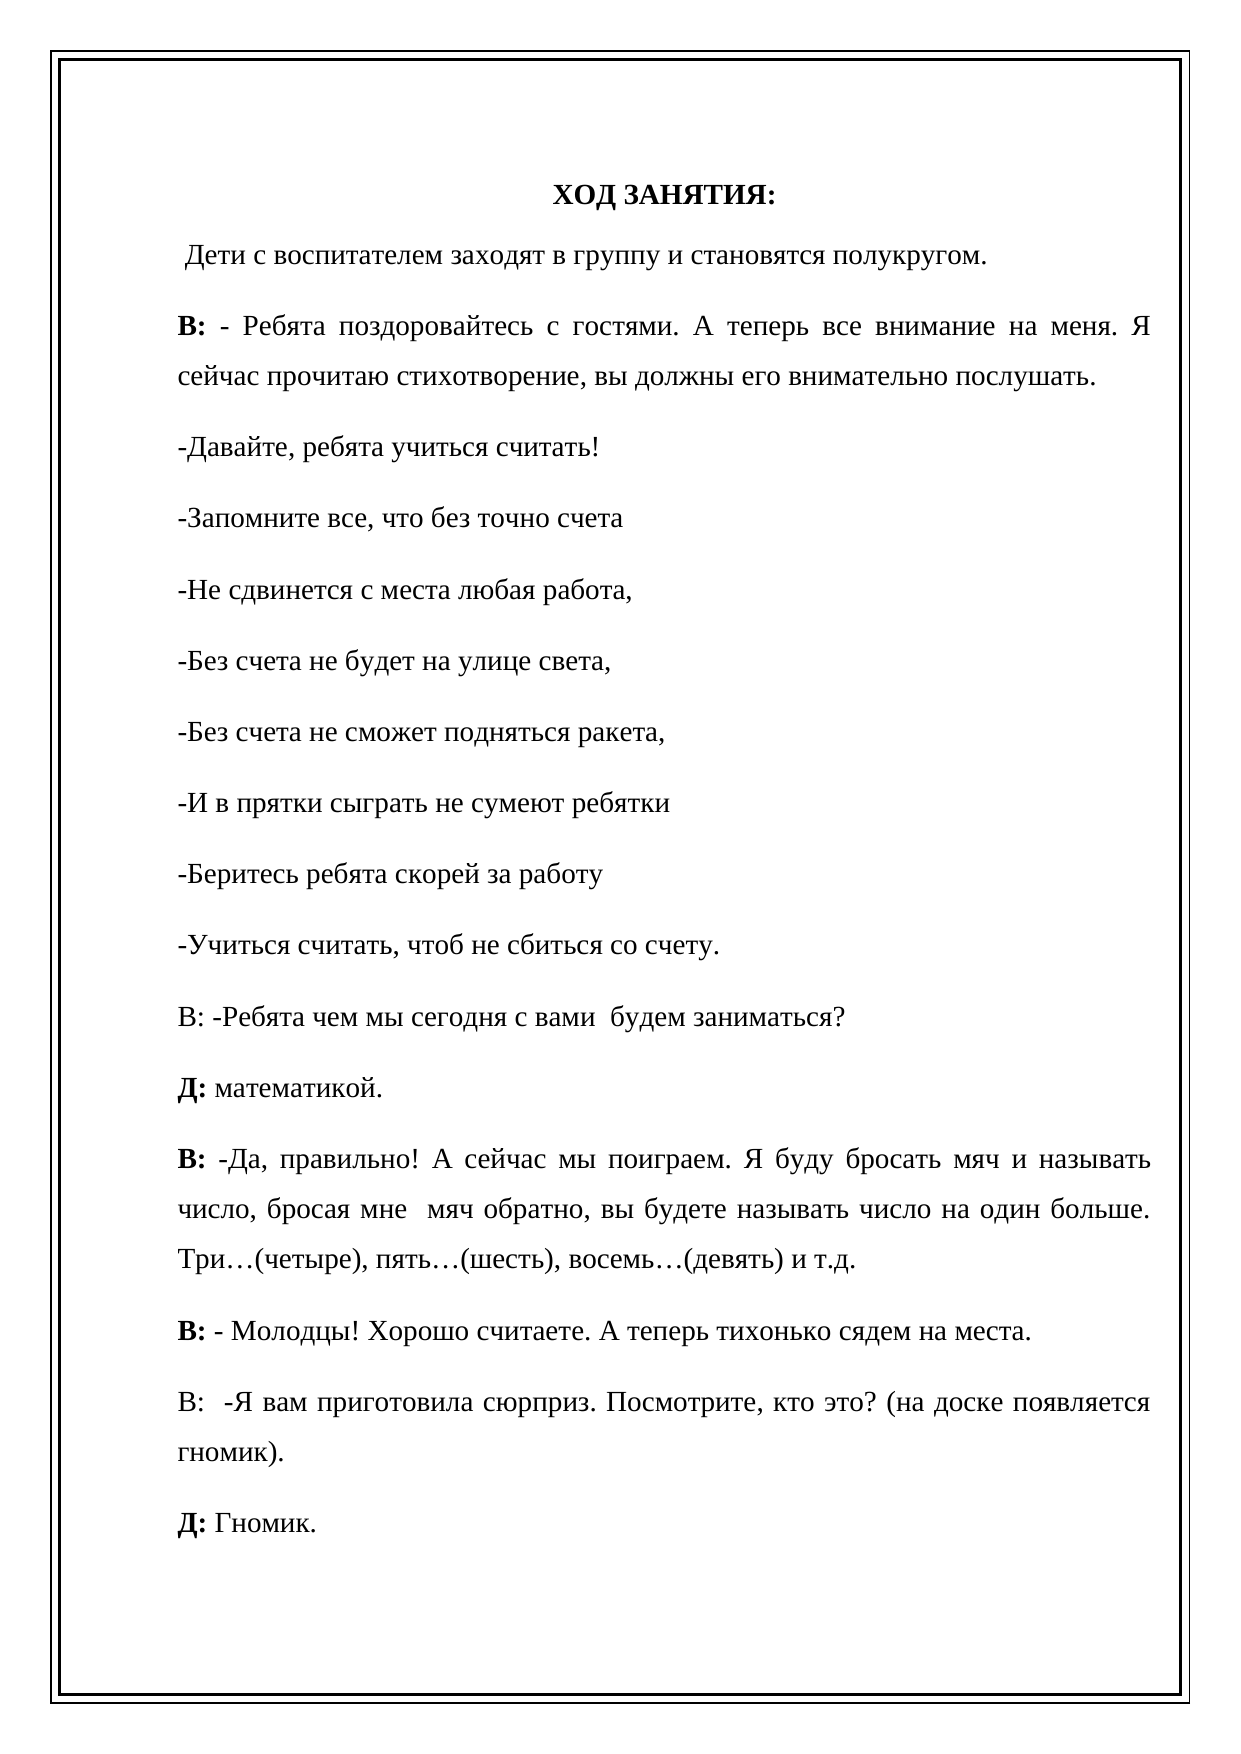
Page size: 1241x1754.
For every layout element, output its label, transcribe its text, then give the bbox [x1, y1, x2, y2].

text Дети с воспитателем заходят в группу и становятся полукругом. [177, 237, 1152, 270]
text -Запомните все, что без точно счета [177, 501, 1152, 534]
text В: -Да, правильно! А сейчас мы поиграем. Я буду бросать мяч и называть число, бросая мне мяч обратно, вы будете называть число на один больше. Три…(четыре), пять…(шесть), восемь…(девять) и т.д. [177, 1141, 1152, 1275]
text В: - Ребята поздоровайтесь с гостями. А теперь все внимание на меня. Я сейчас прочитаю стихотворение, вы должны его внимательно послушать. [177, 308, 1152, 392]
text -Давайте, ребята учиться считать! [177, 429, 1152, 463]
text -Не сдвинется с места любая работа, [177, 572, 1152, 605]
text В: - Молодцы! Хорошо считаете. А теперь тихонько сядем на места. [177, 1313, 1152, 1346]
text Д: математикой. [177, 1070, 1152, 1103]
text ХОД ЗАНЯТИЯ: [177, 177, 1152, 211]
text -Без счета не сможет подняться ракета, [177, 714, 1152, 748]
text -Беритесь ребята скорей за работу [177, 856, 1152, 890]
text -Учиться считать, чтоб не сбиться со счету. [177, 927, 1152, 961]
text В: -Я вам приготовила сюрприз. Посмотрите, кто это? (на доске появляется гномик). [177, 1384, 1152, 1468]
text -И в прятки сыграть не сумеют ребятки [177, 785, 1152, 819]
text Д: Гномик. [177, 1505, 1152, 1539]
text -Без счета не будет на улице света, [177, 643, 1152, 676]
text В: -Ребята чем мы сегодня с вами будем заниматься? [177, 999, 1152, 1032]
